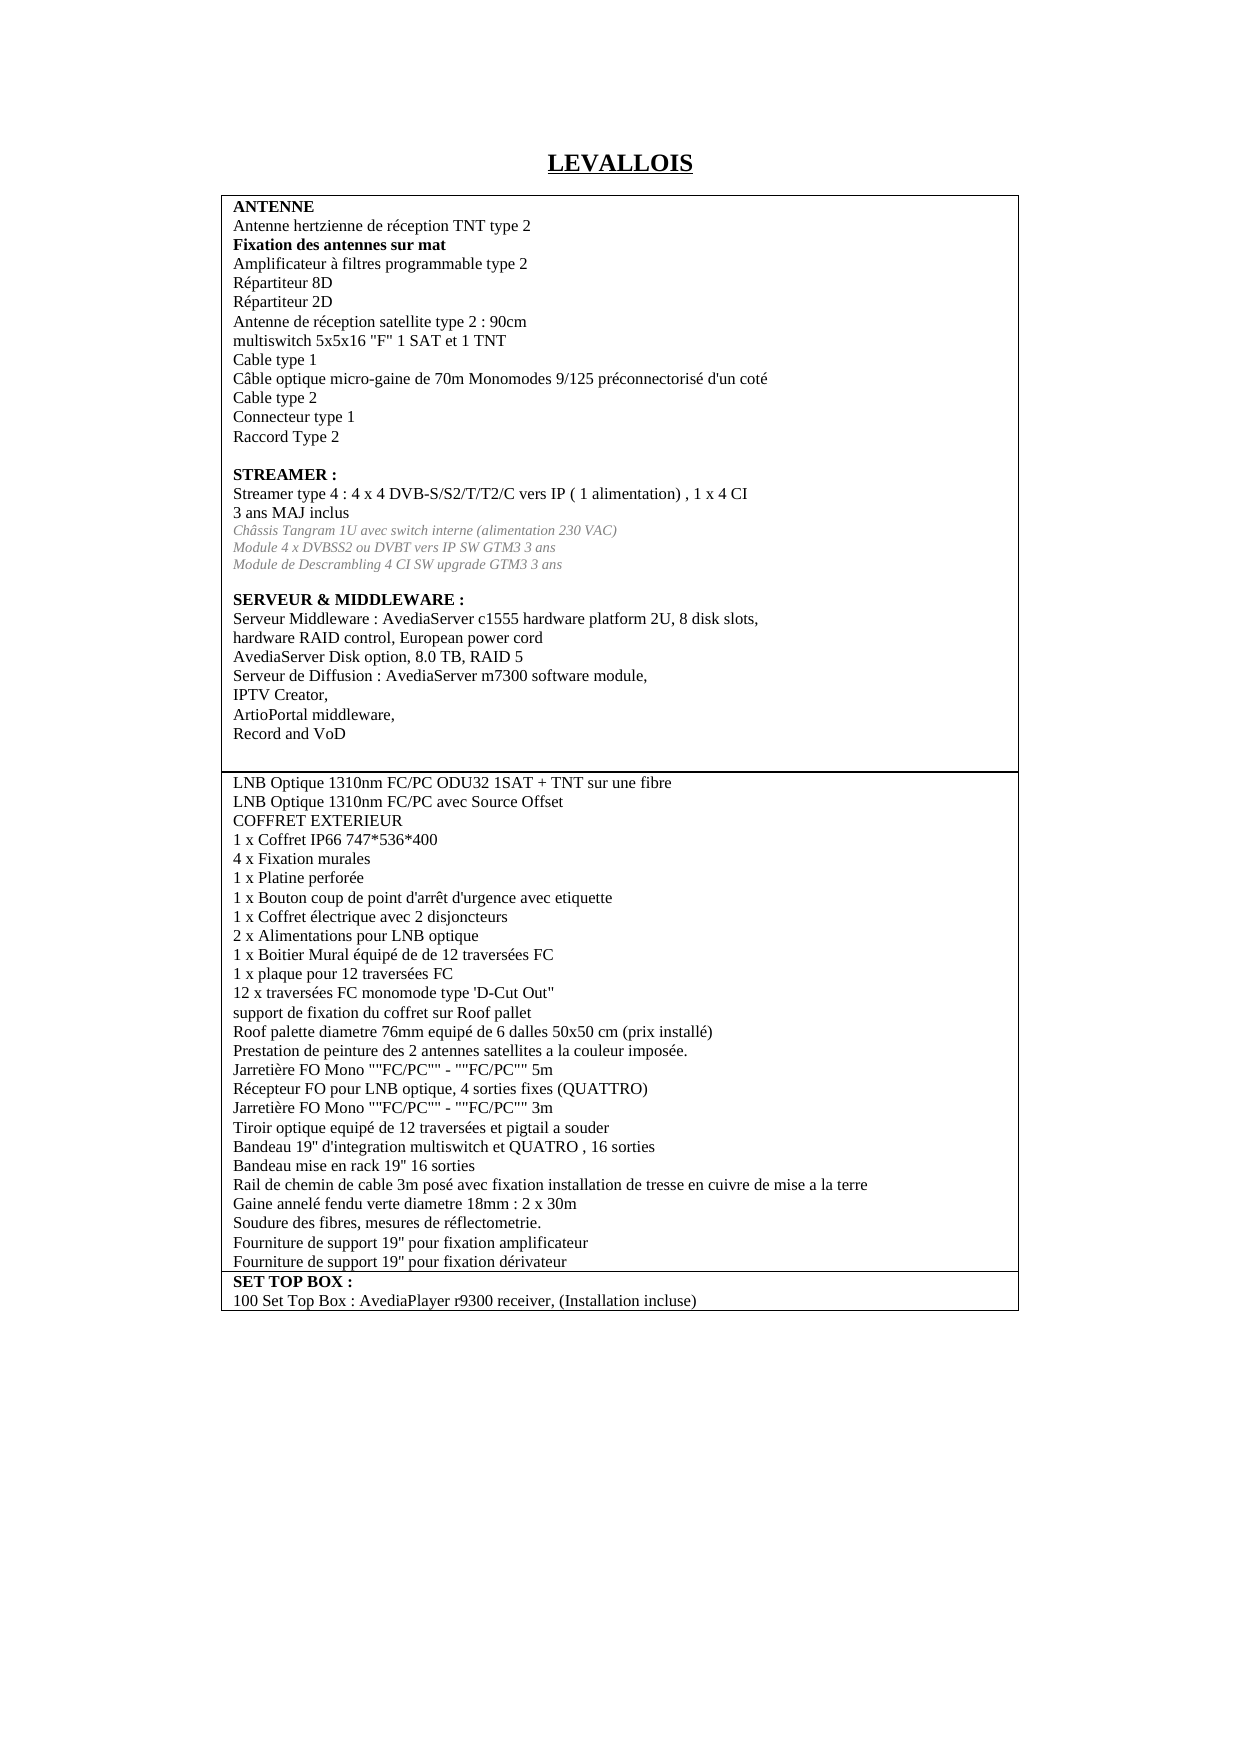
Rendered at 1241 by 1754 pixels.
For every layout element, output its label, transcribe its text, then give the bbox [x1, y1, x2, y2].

table_cell SET TOP BOX : 100 Set Top Box : AvediaPlayer r9300 receiver, (Installation incluse) [222, 1272, 1018, 1310]
text LEVALLOIS [148, 148, 1093, 176]
table_header ANTENNE Antenne hertzienne de réception TNT type 2 Fixation des antennes sur mat Amplificateur à filtres programmable type 2 Répartiteur 8D Répartiteur 2D Antenne de réception satellite type 2 : 90cm multiswitch 5x5x16 "F" 1 SAT et 1 TNT Cable type 1 Câble optique micro-gaine de 70m Monomodes 9/125 préconnectorisé d'un coté Cable type 2 Connecteur type 1 Raccord Type 2 STREAMER : Streamer type 4 : 4 x 4 DVB-S/S2/T/T2/C vers IP ( 1 alimentation) , 1 x 4 CI 3 ans MAJ inclus Châssis Tangram 1U avec switch interne (alimentation 230 VAC) Module 4 x DVBSS2 ou DVBT vers IP SW GTM3 3 ans Module de Descrambling 4 CI SW upgrade GTM3 3 ans SERVEUR & MIDDLEWARE : Serveur Middleware : AvediaServer c1555 hardware platform 2U, 8 disk slots, hardware RAID control, European power cord AvediaServer Disk option, 8.0 TB, RAID 5 Serveur de Diffusion : AvediaServer m7300 software module, IPTV Creator, ArtioPortal middleware, Record and VoD [222, 196, 1018, 771]
table_cell LNB Optique 1310nm FC/PC ODU32 1SAT + TNT sur une fibre LNB Optique 1310nm FC/PC avec Source Offset COFFRET EXTERIEUR 1 x Coffret IP66 747*536*400 4 x Fixation murales 1 x Platine perforée 1 x Bouton coup de point d'arrêt d'urgence avec etiquette 1 x Coffret électrique avec 2 disjoncteurs 2 x Alimentations pour LNB optique 1 x Boitier Mural équipé de de 12 traversées FC 1 x plaque pour 12 traversées FC 12 x traversées FC monomode type 'D-Cut Out" support de fixation du coffret sur Roof pallet Roof palette diametre 76mm equipé de 6 dalles 50x50 cm (prix installé) Prestation de peinture des 2 antennes satellites a la couleur imposée. Jarretière FO Mono ""FC/PC"" - ""FC/PC"" 5m Récepteur FO pour LNB optique, 4 sorties fixes (QUATTRO) Jarretière FO Mono ""FC/PC"" - ""FC/PC"" 3m Tiroir optique equipé de 12 traversées et pigtail a souder Bandeau 19'' d'integration multiswitch et QUATRO , 16 sorties Bandeau mise en rack 19'' 16 sorties Rail de chemin de cable 3m posé avec fixation installation de tresse en cuivre de mise a la terre Gaine annelé fendu verte diametre 18mm : 2 x 30m Soudure des fibres, mesures de réflectometrie. Fourniture de support 19'' pour fixation amplificateur Fourniture de support 19'' pour fixation dérivateur [222, 773, 1018, 1271]
